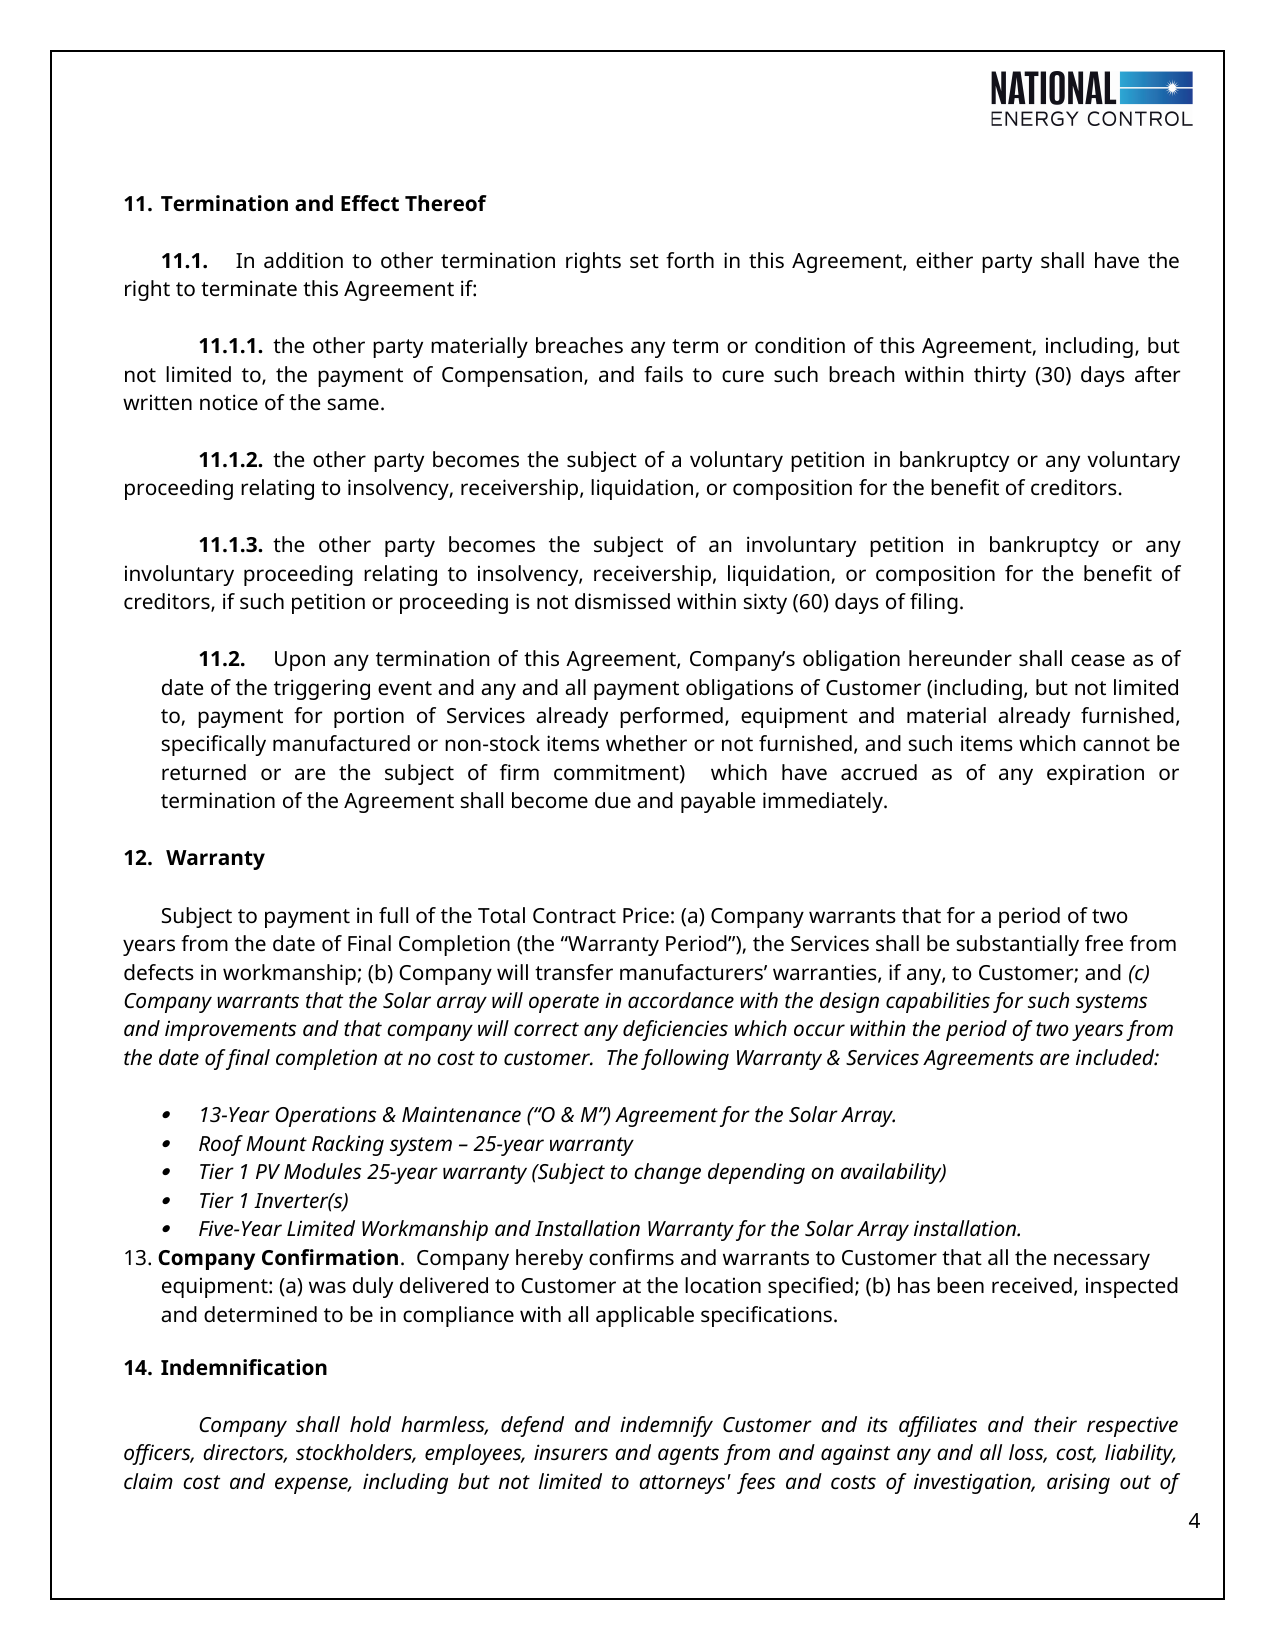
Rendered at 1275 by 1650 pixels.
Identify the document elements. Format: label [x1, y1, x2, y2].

table_header [105, 143, 1200, 1495]
picture [991, 71, 1193, 126]
